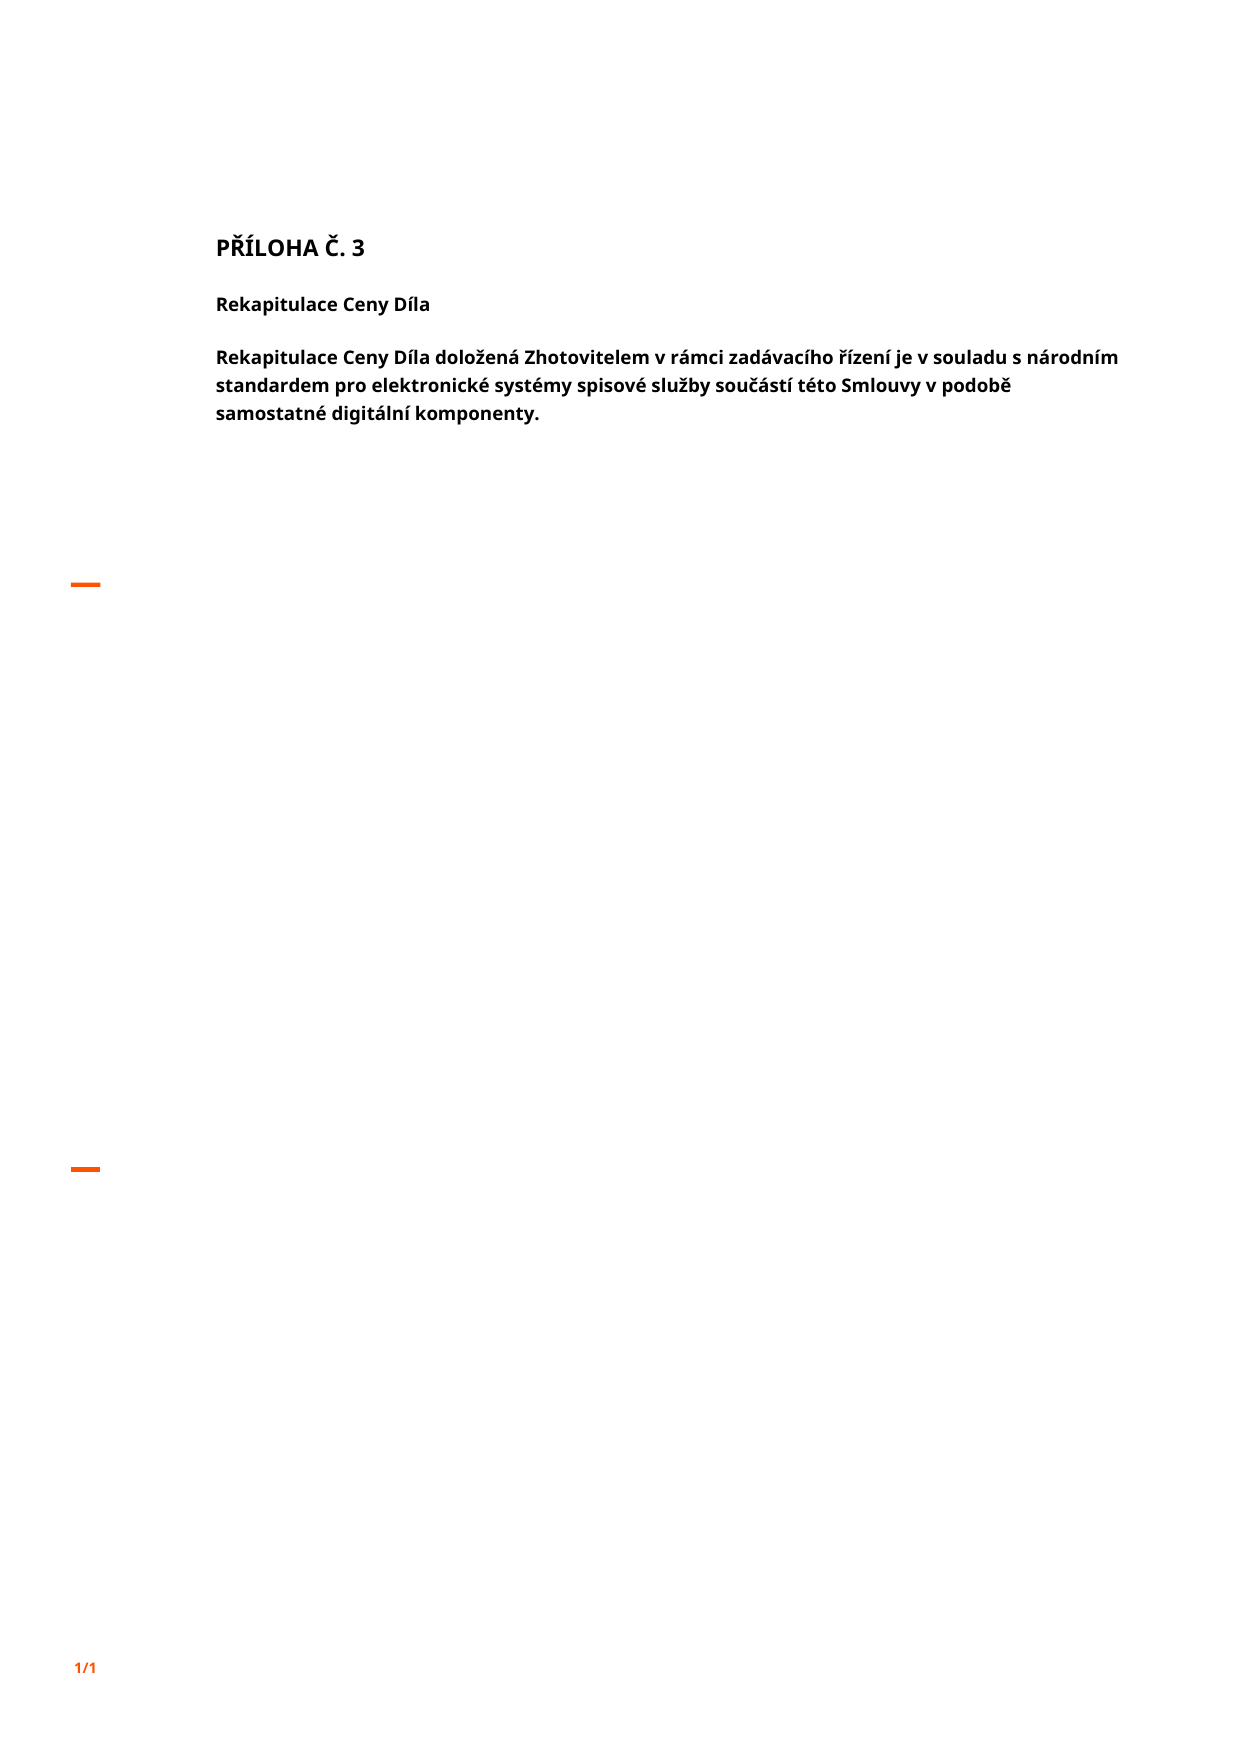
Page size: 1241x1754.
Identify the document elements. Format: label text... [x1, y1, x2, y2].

text Rekapitulace Ceny Díla [216, 291, 1122, 317]
text Příloha č. 3 [216, 232, 1122, 263]
text Rekapitulace Ceny Díla doložená Zhotovitelem v rámci zadávacího řízení je v souladu s národním standardem pro elektronické systémy spisové služby součástí této Smlouvy v podobě samostatné digitální komponenty. [216, 344, 1122, 426]
